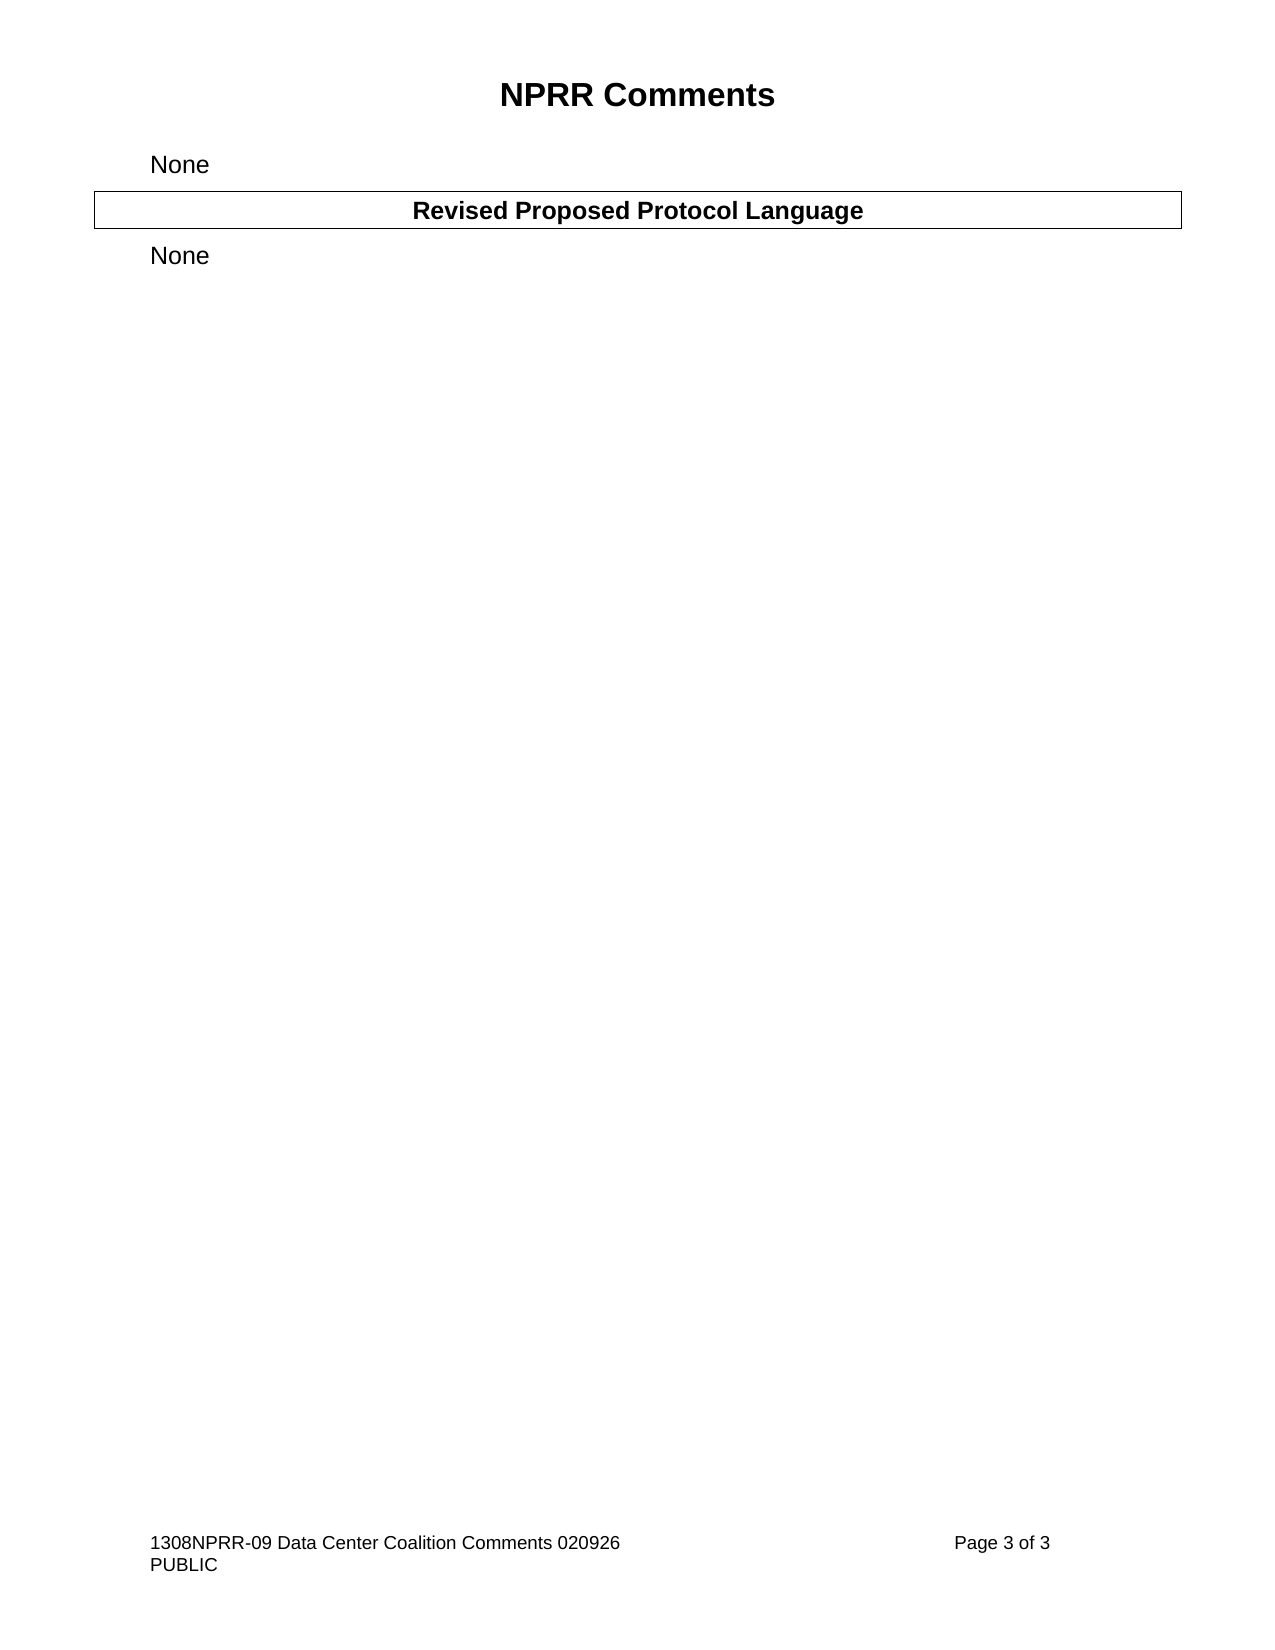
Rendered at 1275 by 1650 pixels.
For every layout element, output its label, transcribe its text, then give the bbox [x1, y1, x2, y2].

text None [150, 241, 1125, 270]
text None [150, 150, 1125, 179]
table_header Revised Proposed Protocol Language [95, 192, 1181, 228]
